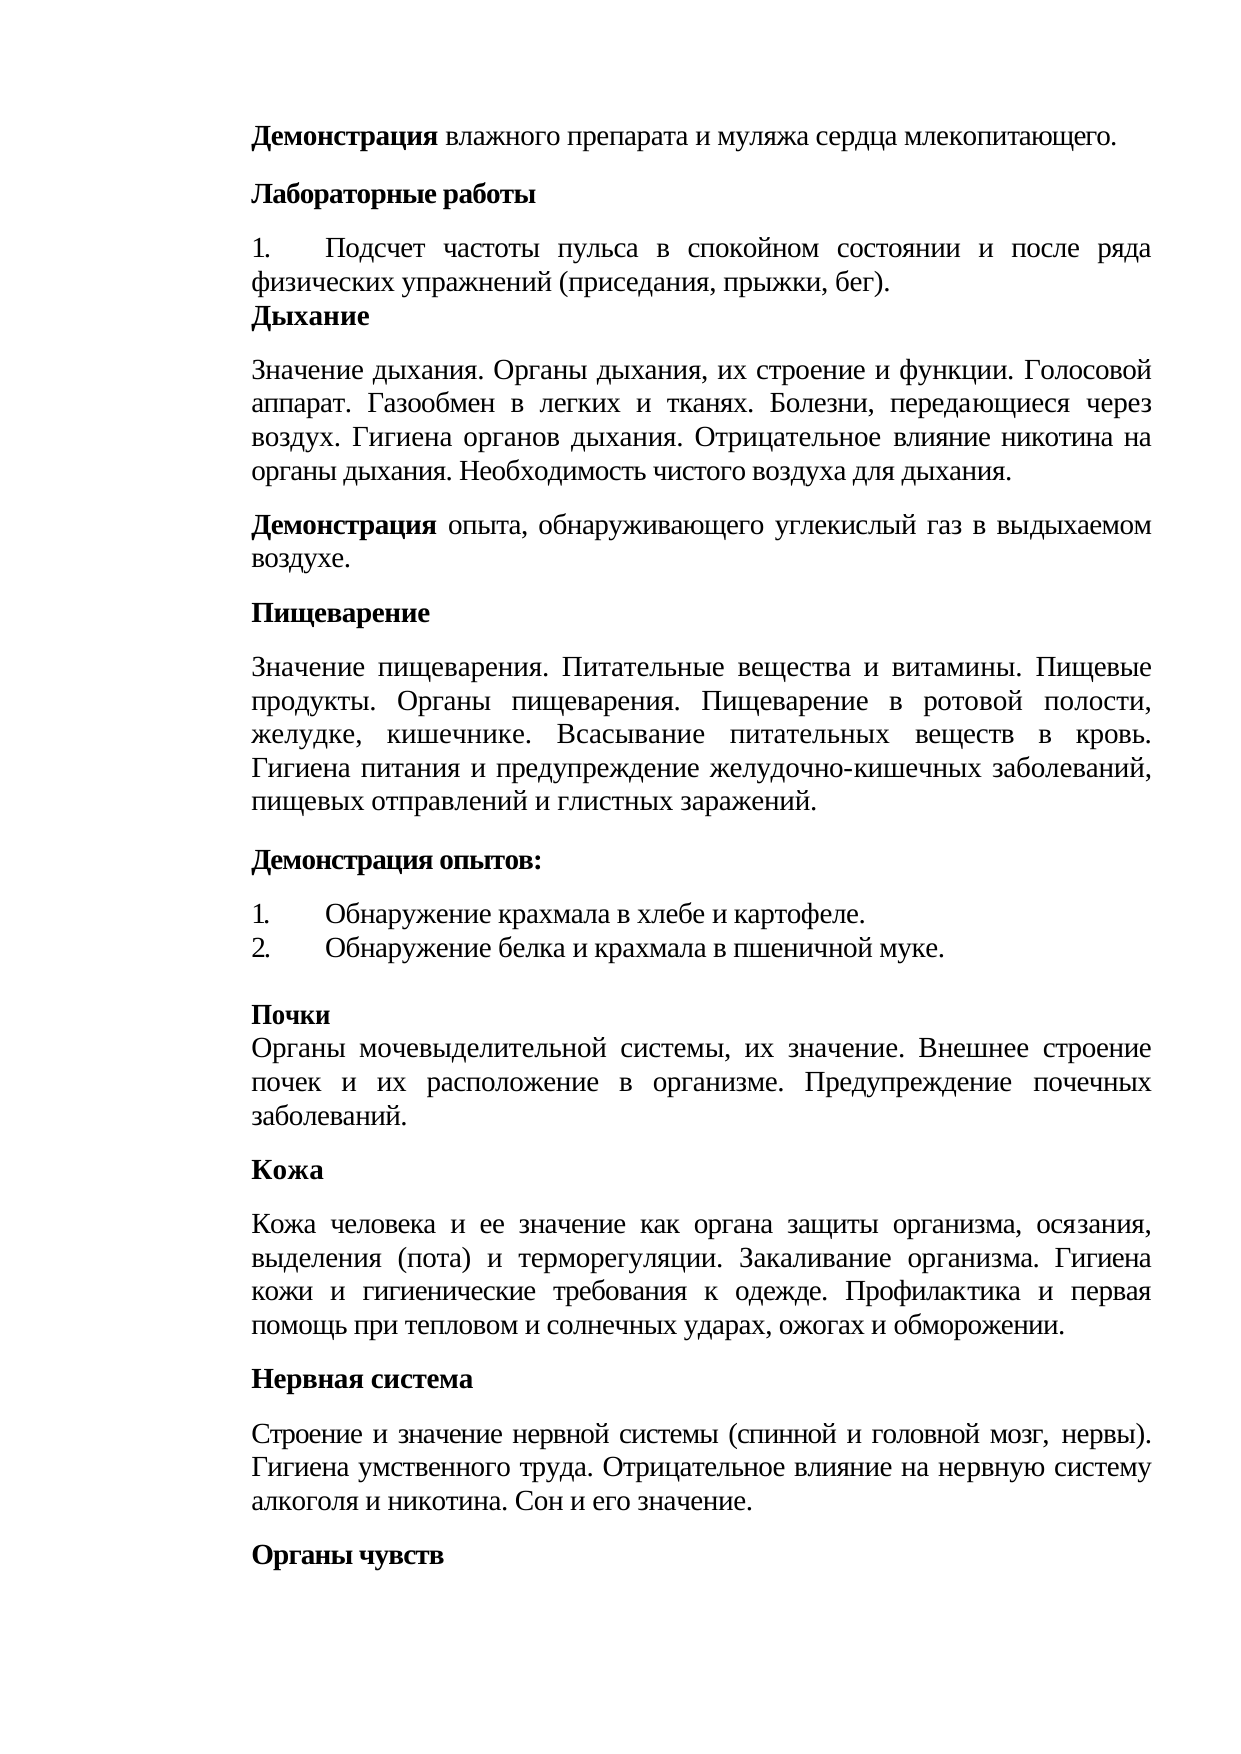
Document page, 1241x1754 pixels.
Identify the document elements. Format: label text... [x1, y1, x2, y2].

text Дыхание [251, 298, 1152, 331]
list Обнаружение крахмала в хлебе и картофеле. [251, 896, 1152, 930]
text Строение и значение нервной системы (спинной и головной мозг, нервы). Гигиена умственного труда. Отрицательное влияние на нервную систему алкоголя и никотина. Сон и его значение. [251, 1416, 1152, 1516]
text Демонстрация опытов: [251, 842, 1152, 876]
text Значение пищеварения. Питательные вещества и витамины. Пищевые продукты. Органы пищеварения. Пищеварение в ротовой полости, желудке, кишечнике. Всасывание питательных веществ в кровь. Гигиена питания и предупреждение желудочно-кишечных заболеваний, пищевых отправлений и глистных заражений. [251, 649, 1152, 817]
text Демонстрация опыта, обнаруживающего углекислый газ в выдыхаемом воздухе. [251, 507, 1152, 574]
text Демонстрация влажного препарата и муляжа сердца млекопитающего. [251, 118, 1152, 152]
text Органы мочевыделительной системы, их значение. Внешнее строение почек и их расположение в организме. Предупреждение почечных заболеваний. [251, 1031, 1152, 1131]
text Кожа [251, 1152, 1152, 1186]
text Кожа человека и ее значение как органа защиты организма, осязания, выделения (пота) и терморегуляции. Закаливание организма. Гигиена кожи и гигиенические требования к одежде. Профилактика и первая помощь при тепловом и солнечных ударах, ожогах и обморожении. [251, 1206, 1152, 1341]
list Подсчет частоты пульса в спокойном состоянии и после ряда физических упражнений (приседания, прыжки, бег). [251, 231, 1152, 298]
list Обнаружение белка и крахмала в пшеничной муке. [251, 930, 1152, 963]
text Органы чувств [251, 1537, 1152, 1571]
text Пищеварение [251, 595, 1152, 628]
text Лабораторные работы [251, 176, 1152, 210]
text Значение дыхания. Органы дыхания, их строение и функции. Голосовой аппарат. Газообмен в легких и тканях. Болезни, передающиеся через воздух. Гигиена органов дыхания. Отрицательное влияние никотина на органы дыхания. Необходимость чистого воздуха для дыхания. [251, 352, 1152, 486]
text Нервная система [251, 1361, 1152, 1395]
text Почки [251, 997, 1152, 1031]
